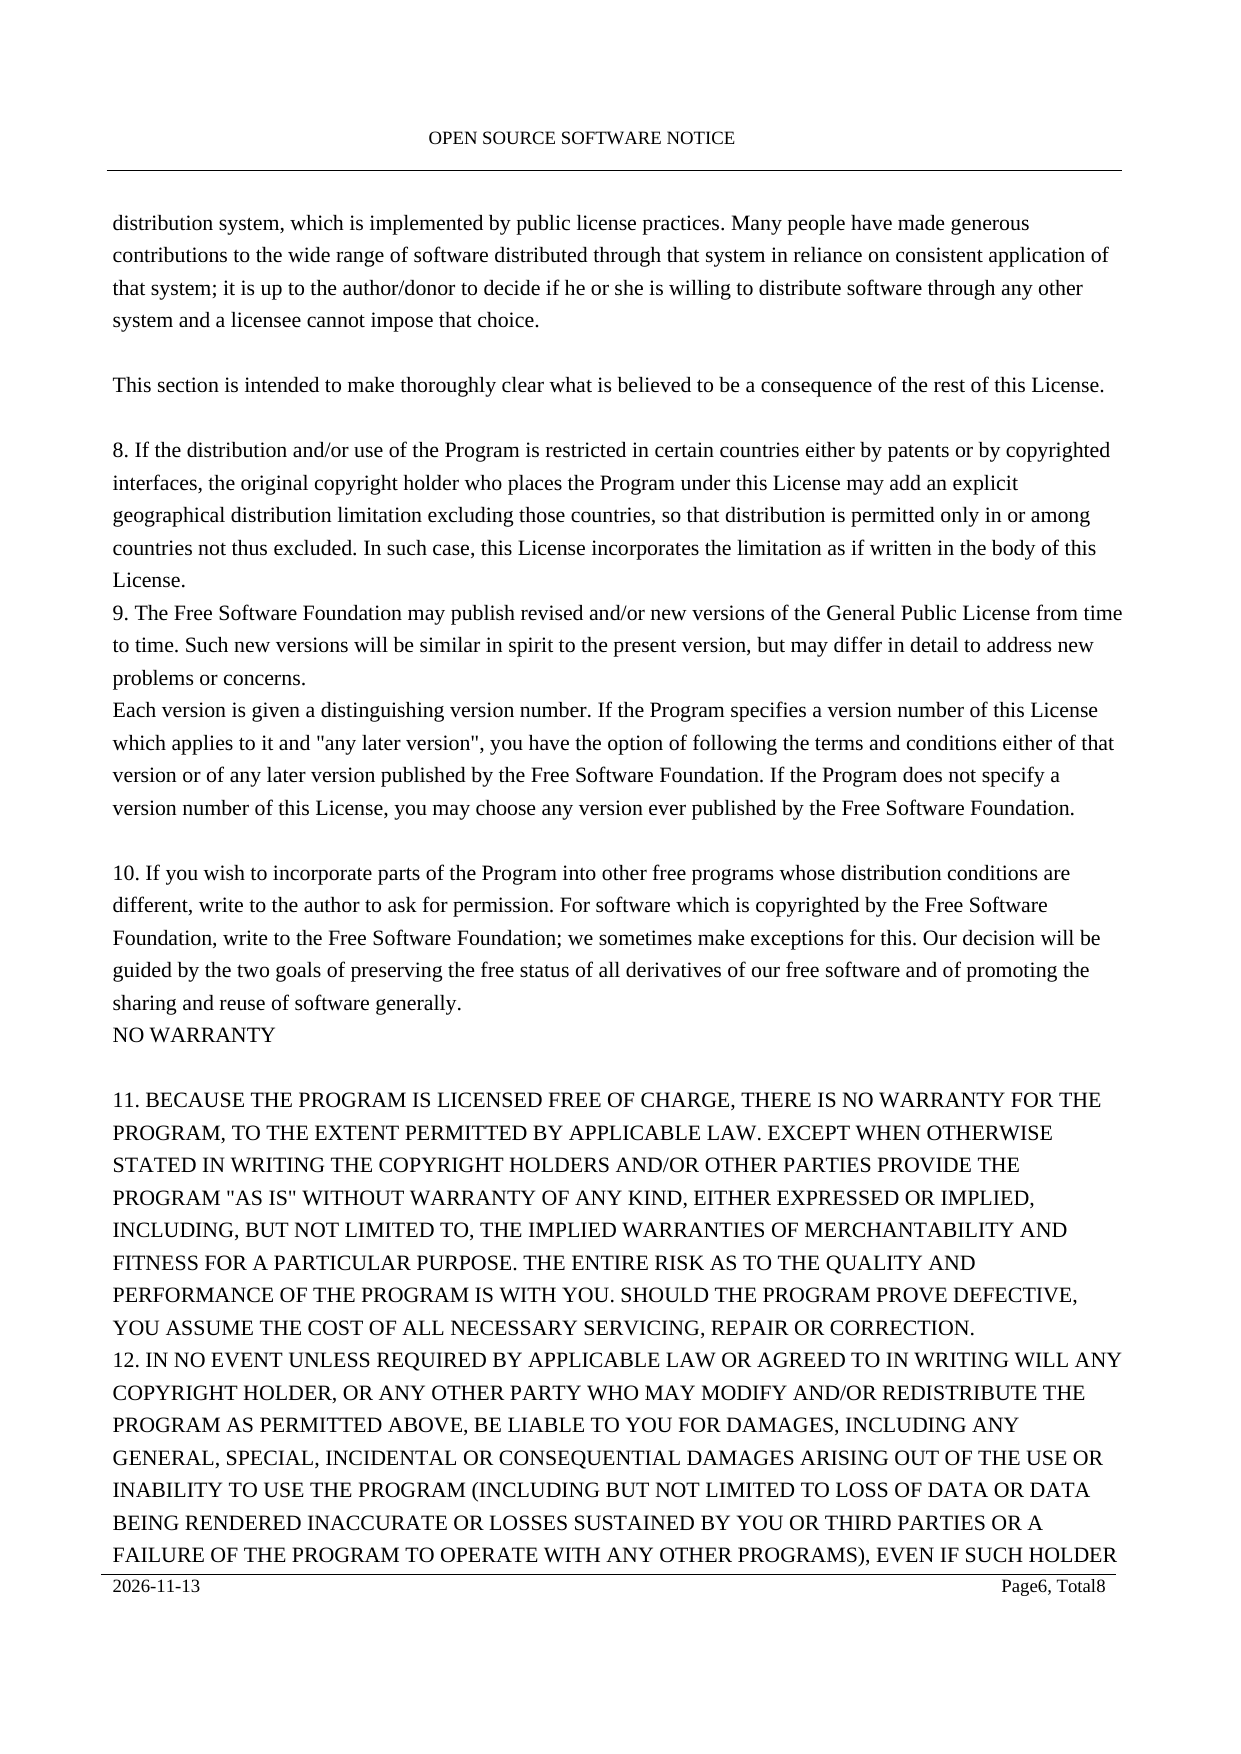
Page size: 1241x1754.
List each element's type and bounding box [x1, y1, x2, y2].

text [112, 206, 1128, 1571]
